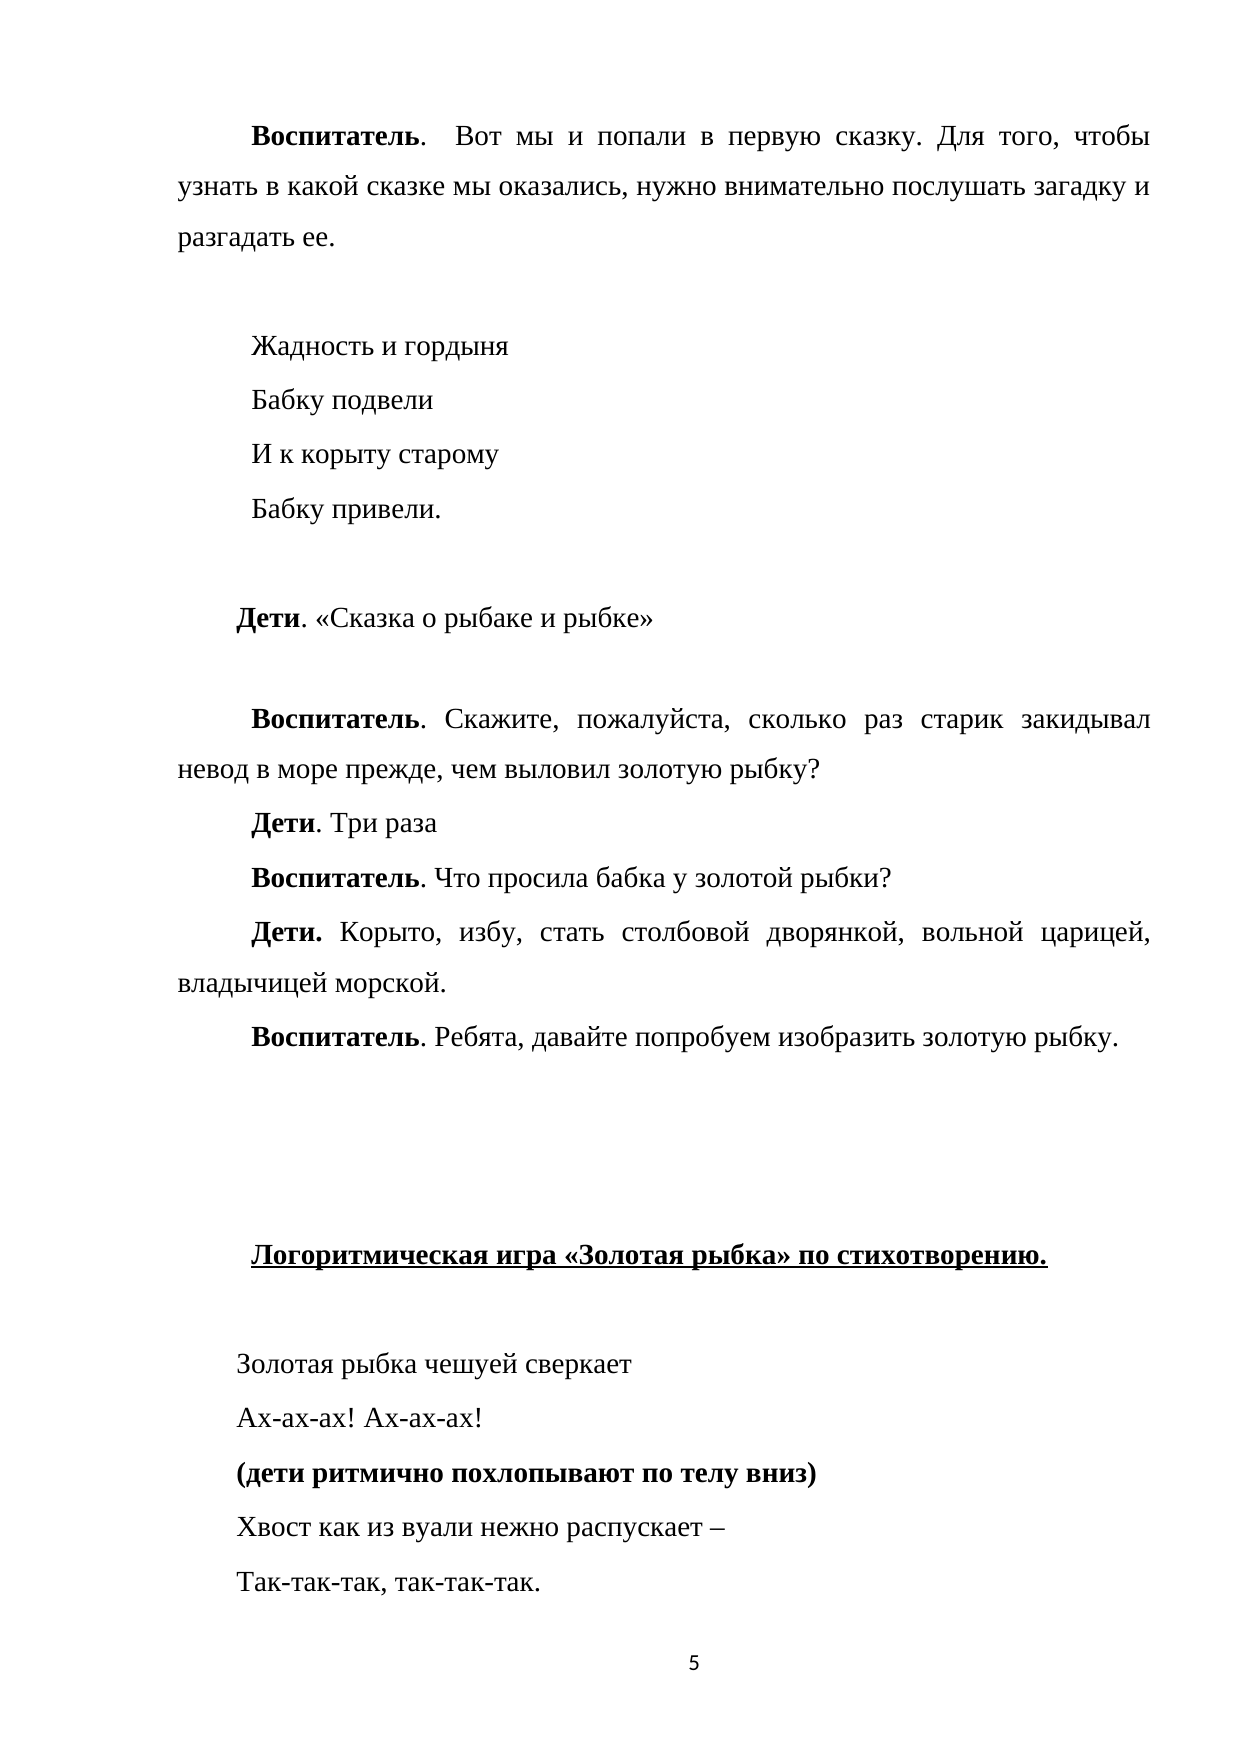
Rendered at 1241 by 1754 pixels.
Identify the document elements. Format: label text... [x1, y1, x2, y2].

text Дети. Корыто, избу, стать столбовой дворянкой, вольной царицей, владычицей морской. [177, 914, 1152, 998]
text Хвост как из вуали нежно распускает – [177, 1509, 1152, 1543]
text Дети. Три раза [177, 806, 1152, 839]
text Ах-ах-ах! Ах-ах-ах! [177, 1401, 1152, 1434]
text Воспитатель. Ребята, давайте попробуем изобразить золотую рыбку. [177, 1019, 1152, 1053]
text Дети. «Сказка о рыбаке и рыбке» [177, 600, 1152, 634]
text Бабку привели. [177, 491, 1152, 525]
text И к корыту старому [177, 437, 1152, 470]
text Так-так-так, так-так-так. [177, 1564, 1152, 1598]
text Воспитатель. Вот мы и попали в первую сказку. Для того, чтобы узнать в какой сказке мы оказались, нужно внимательно послушать загадку и разгадать ее. [177, 118, 1152, 252]
text Логоритмическая игра «Золотая рыбка» по стихотворению. [177, 1237, 1152, 1271]
text Воспитатель. Скажите, пожалуйста, сколько раз старик закидывал невод в море прежде, чем выловил золотую рыбку? [177, 701, 1152, 784]
text Воспитатель. Что просила бабка у золотой рыбки? [177, 860, 1152, 893]
text Жадность и гордыня [177, 328, 1152, 361]
text (дети ритмично похлопывают по телу вниз) [177, 1455, 1152, 1489]
text Бабку подвели [177, 382, 1152, 416]
text Золотая рыбка чешуей сверкает [177, 1346, 1152, 1380]
